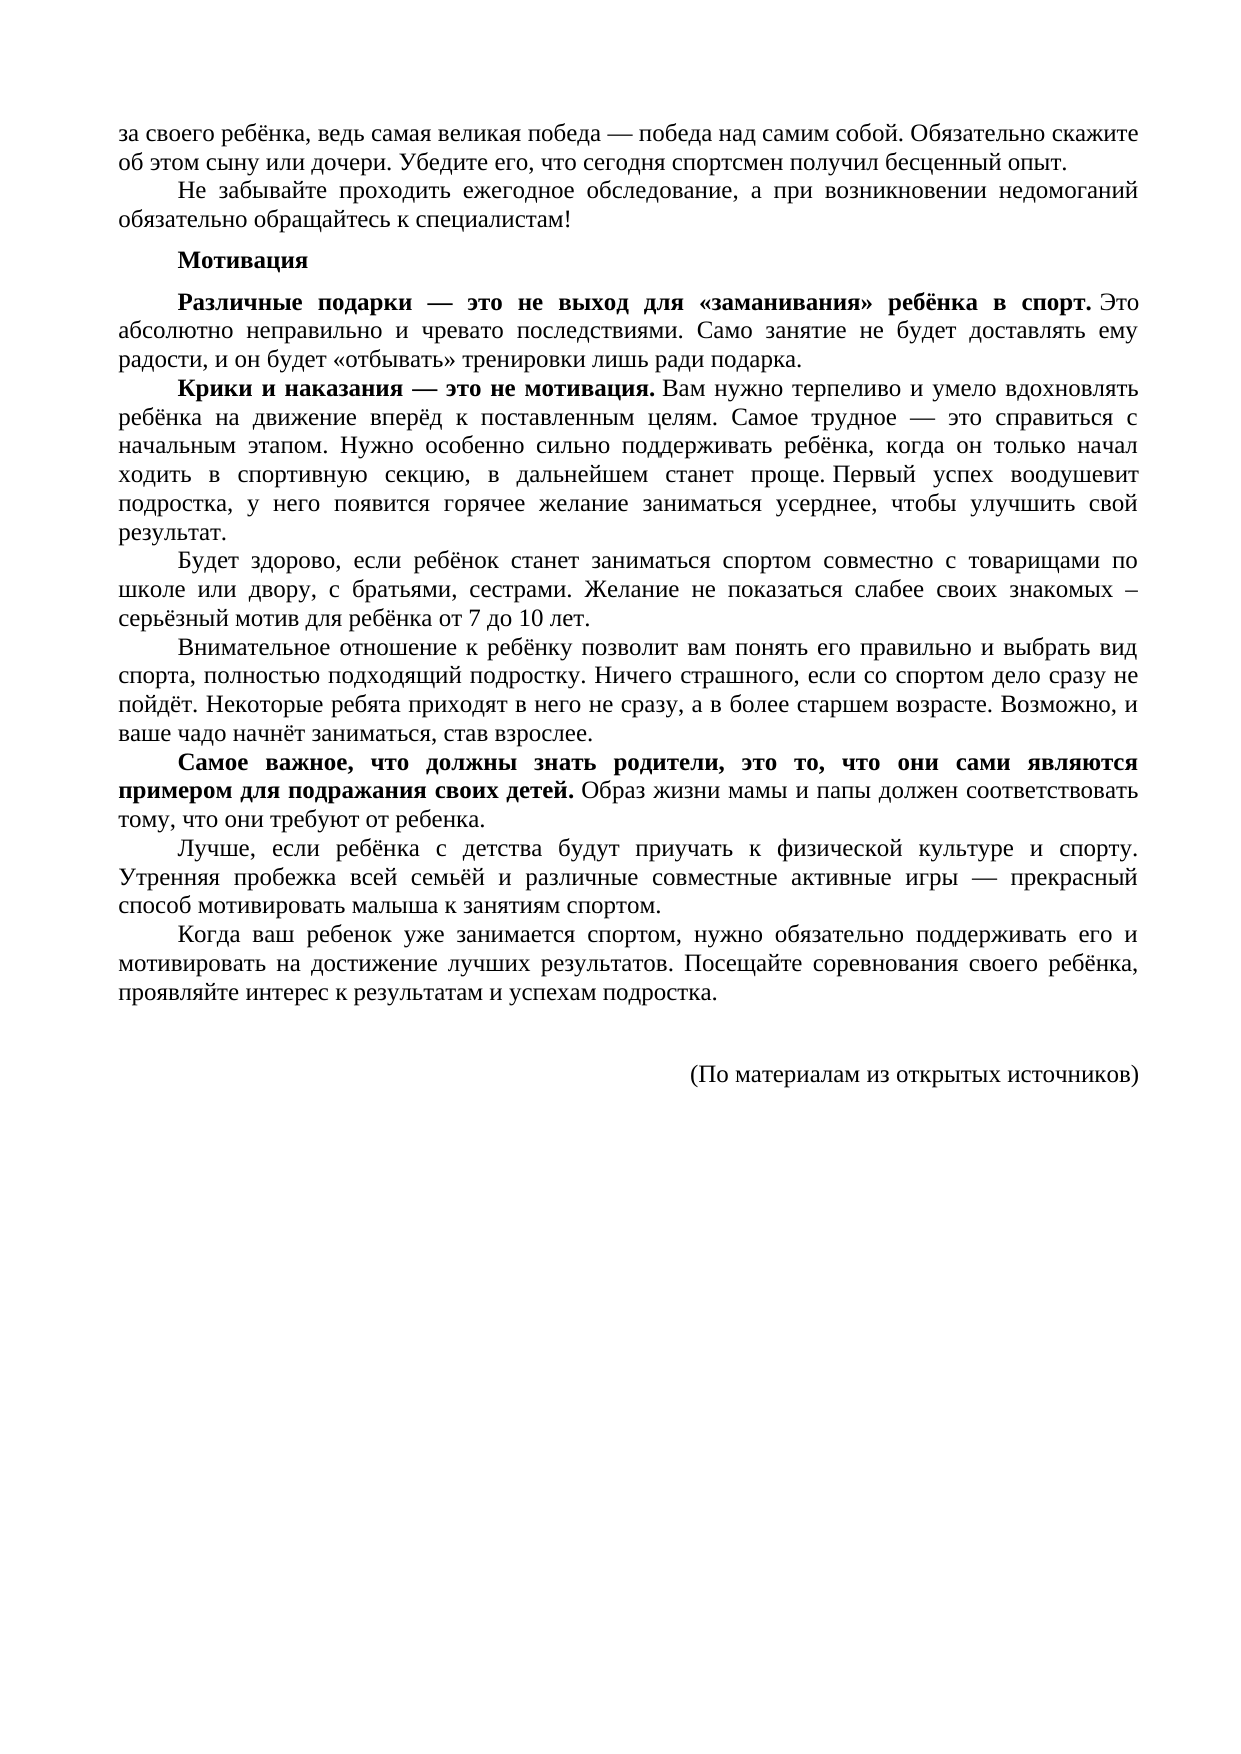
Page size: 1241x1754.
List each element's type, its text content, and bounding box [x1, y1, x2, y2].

text Внимательное отношение к ребёнку позволит вам понять его правильно и выбрать вид спорта, полностью подходящий подростку. Ничего страшного, если со спортом дело сразу не пойдёт. Некоторые ребята приходят в него не сразу, а в более старшем возрасте. Возможно, и ваше чадо начнёт заниматься, став взрослее. [118, 632, 1139, 747]
text Самое важное, что должны знать родители, это то, что они сами являются примером для подражания своих детей. Образ жизни мамы и папы должен соответствовать тому, что они требуют от ребенка. [118, 747, 1139, 833]
text Будет здорово, если ребёнок станет заниматься спортом совместно с товарищами по школе или двору, с братьями, сестрами. Желание не показаться слабее своих знакомых – серьёзный мотив для ребёнка от 7 до 10 лет. [118, 546, 1139, 632]
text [118, 118, 1139, 176]
text Лучше, если ребёнка с детства будут приучать к физической культуре и спорту. Утренняя пробежка всей семьёй и различные совместные активные игры — прекрасный способ мотивировать малыша к занятиям спортом. [118, 833, 1139, 919]
text Различные подарки — это не выход для «заманивания» ребёнка в спорт. Это абсолютно неправильно и чревато последствиями. Само занятие не будет доставлять ему радости, и он будет «отбывать» тренировки лишь ради подарка. [118, 287, 1139, 373]
text Не забывайте проходить ежегодное обследование, а при возникновении недомоганий обязательно обращайтесь к специалистам! [118, 176, 1139, 233]
text Крики и наказания — это не мотивация. Вам нужно терпеливо и умело вдохновлять ребёнка на движение вперёд к поставленным целям. Самое трудное — это справиться с начальным этапом. Нужно особенно сильно поддерживать ребёнка, когда он только начал ходить в спортивную секцию, в дальнейшем станет проще. Первый успех воодушевит подростка, у него появится горячее желание заниматься усерднее, чтобы улучшить свой результат. [118, 373, 1139, 546]
text (По материалам из открытых источников) [118, 1059, 1139, 1087]
text Когда ваш ребенок уже занимается спортом, нужно обязательно поддерживать его и мотивировать на достижение лучших результатов. Посещайте соревнования своего ребёнка, проявляйте интерес к результатам и успехам подростка. [118, 919, 1139, 1006]
text Мотивация [118, 246, 1152, 274]
